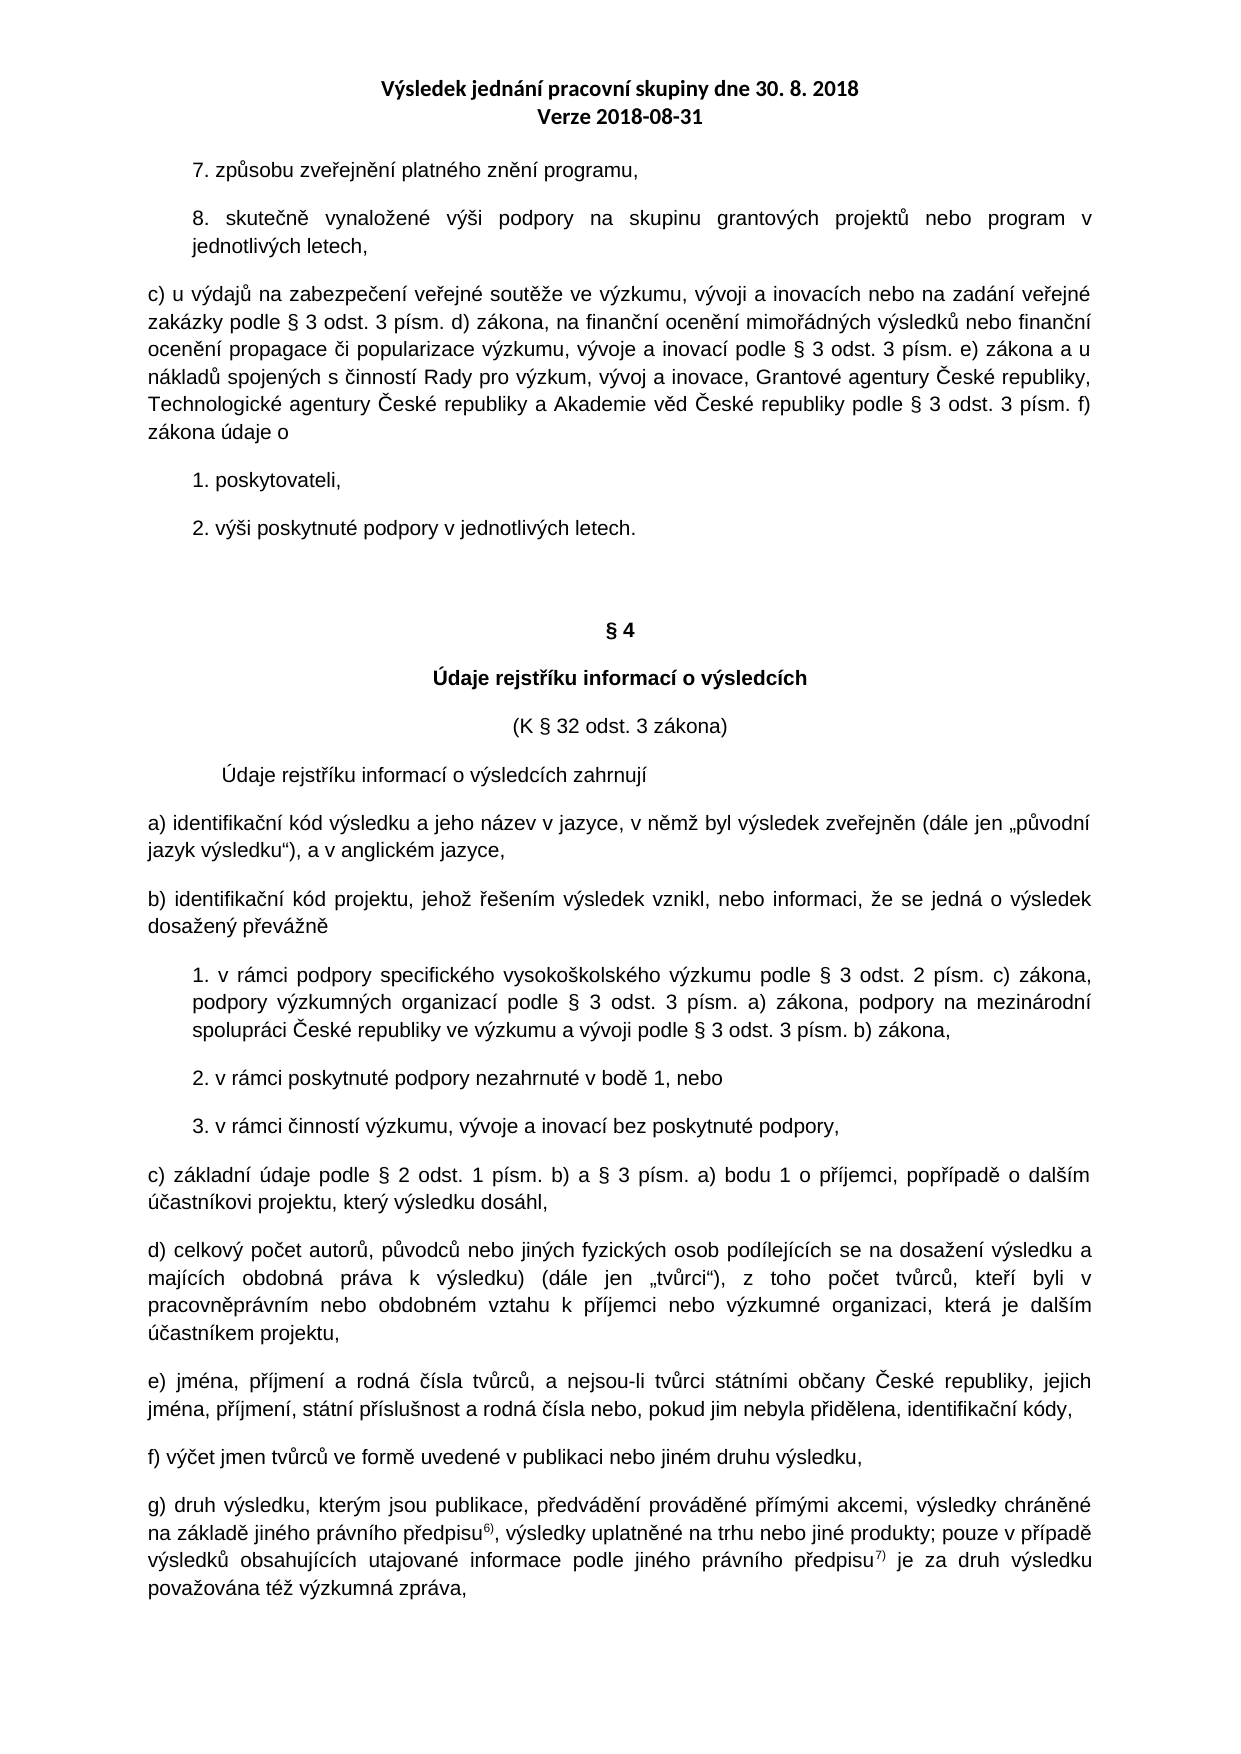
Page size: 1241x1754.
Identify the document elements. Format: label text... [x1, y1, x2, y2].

text a) identifikační kód výsledku a jeho název v jazyce, v němž byl výsledek zveřejněn (dále jen „původní jazyk výsledku“), a v anglickém jazyce, [148, 811, 1093, 862]
text g) druh výsledku, kterým jsou publikace, předvádění prováděné přímými akcemi, výsledky chráněné na základě jiného právního předpisu6), výsledky uplatněné na trhu nebo jiné produkty; pouze v případě výsledků obsahujících utajované informace podle jiného právního předpisu7) je za druh výsledku považována též výzkumná zpráva, [148, 1493, 1093, 1600]
text b) identifikační kód projektu, jehož řešením výsledek vznikl, nebo informaci, že se jedná o výsledek dosažený převážně [148, 887, 1093, 938]
text 7. způsobu zveřejnění platného znění programu, [192, 158, 1093, 182]
text 8. skutečně vynaložené výši podpory na skupinu grantových projektů nebo program v jednotlivých letech, [192, 206, 1093, 258]
text c) základní údaje podle § 2 odst. 1 písm. b) a § 3 písm. a) bodu 1 o příjemci, popřípadě o dalším účastníkovi projektu, který výsledku dosáhl, [148, 1162, 1093, 1214]
text e) jména, příjmení a rodná čísla tvůrců, a nejsou-li tvůrci státními občany České republiky, jejich jména, příjmení, státní příslušnost a rodná čísla nebo, pokud jim nebyla přidělena, identifikační kódy, [148, 1369, 1093, 1421]
text 1. poskytovateli, [192, 468, 1093, 492]
text c) u výdajů na zabezpečení veřejné soutěže ve výzkumu, vývoji a inovacích nebo na zadání veřejné zakázky podle § 3 odst. 3 písm. d) zákona, na finanční ocenění mimořádných výsledků nebo finanční ocenění propagace či popularizace výzkumu, vývoje a inovací podle § 3 odst. 3 písm. e) zákona a u nákladů spojených s činností Rady pro výzkum, vývoj a inovace, Grantové agentury České republiky, Technologické agentury České republiky a Akademie věd České republiky podle § 3 odst. 3 písm. f) zákona údaje o [148, 282, 1093, 443]
text § 4 [148, 617, 1093, 641]
text f) výčet jmen tvůrců ve formě uvedené v publikaci nebo jiném druhu výsledku, [148, 1445, 1093, 1469]
text 2. výši poskytnuté podpory v jednotlivých letech. [192, 516, 1093, 540]
text 2. v rámci poskytnuté podpory nezahrnuté v bodě 1, nebo [192, 1066, 1093, 1090]
text d) celkový počet autorů, původců nebo jiných fyzických osob podílejících se na dosažení výsledku a majících obdobná práva k výsledku) (dále jen „tvůrci“), z toho počet tvůrců, kteří byli v pracovněprávním nebo obdobném vztahu k příjemci nebo výzkumné organizaci, která je dalším účastníkem projektu, [148, 1238, 1093, 1345]
text (K § 32 odst. 3 zákona) [148, 714, 1093, 738]
text Údaje rejstříku informací o výsledcích zahrnují [148, 762, 1093, 786]
text 1. v rámci podpory specifického vysokoškolského výzkumu podle § 3 odst. 2 písm. c) zákona, podpory výzkumných organizací podle § 3 odst. 3 písm. a) zákona, podpory na mezinárodní spolupráci České republiky ve výzkumu a vývoji podle § 3 odst. 3 písm. b) zákona, [192, 962, 1093, 1041]
text Údaje rejstříku informací o výsledcích [148, 666, 1093, 690]
text 3. v rámci činností výzkumu, vývoje a inovací bez poskytnuté podpory, [192, 1114, 1093, 1138]
